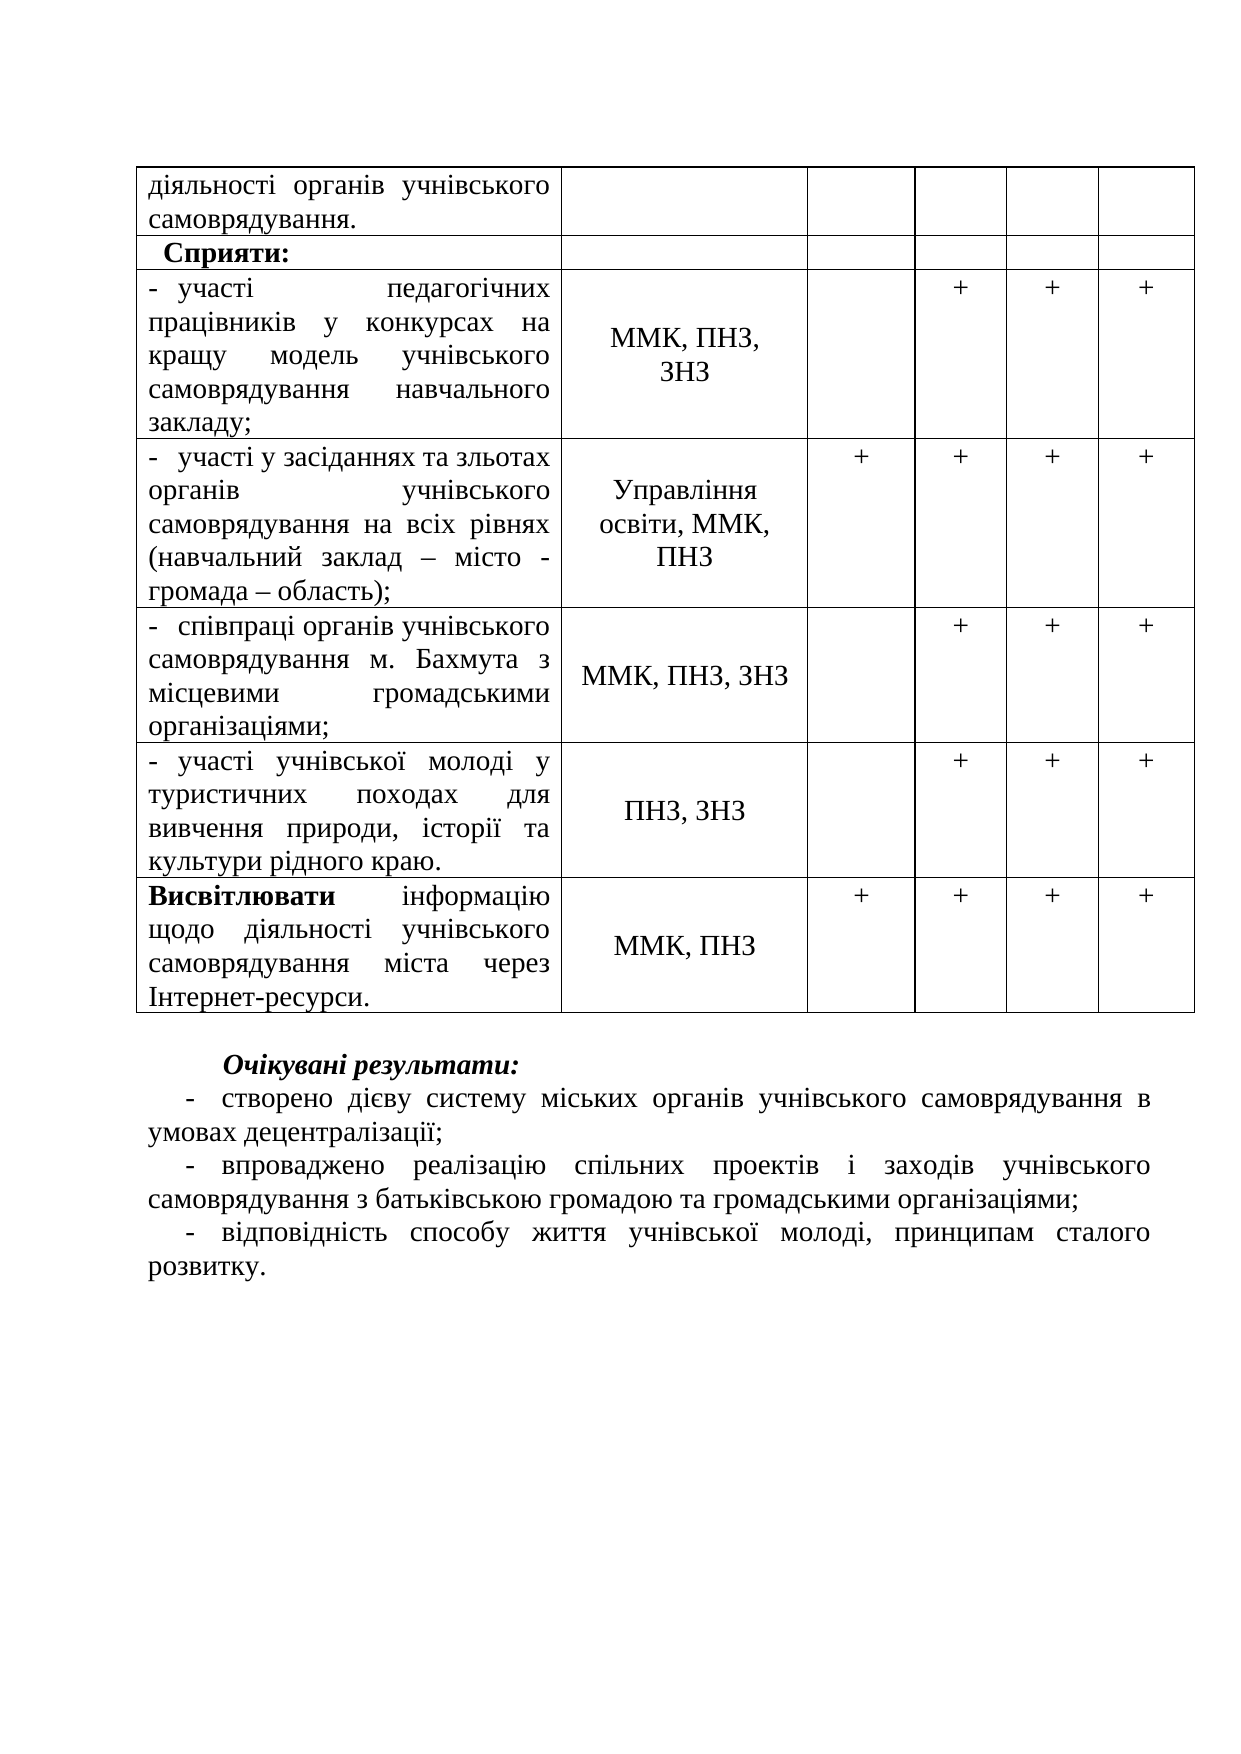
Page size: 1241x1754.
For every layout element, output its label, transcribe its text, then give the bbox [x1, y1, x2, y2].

table_cell + [1099, 878, 1194, 1012]
table_cell + [808, 168, 914, 234]
table_cell [916, 236, 1006, 269]
table_cell + [1007, 878, 1098, 1012]
table_cell + [916, 439, 1006, 607]
table_cell [808, 608, 914, 742]
list відповідність способу життя учнівської молоді, принципам сталого розвитку. [148, 1214, 1152, 1282]
list створено дієву систему міських органів учнівського самоврядування в умовах децентралізації; [148, 1080, 1152, 1147]
table_cell + [1099, 439, 1194, 607]
table_cell ПНЗ, ЗНЗ [562, 743, 807, 877]
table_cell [137, 168, 561, 234]
table_cell участі педагогічних працівників у конкурсах на кращу модель учнівського самоврядування навчального закладу; [137, 270, 561, 438]
table_cell ММК, ПНЗ, ЗНЗ [562, 608, 807, 742]
table_cell [808, 236, 914, 269]
table_cell + [916, 743, 1006, 877]
table_cell + [916, 270, 1006, 438]
table_cell + [808, 439, 914, 607]
table_cell + [1099, 168, 1194, 234]
table_cell участі учнівської молоді у туристичних походах для вивчення природи, історії та культури рідного краю. [137, 743, 561, 877]
table_cell + [1099, 270, 1194, 438]
table_cell ММК, ПНЗ [562, 878, 807, 1012]
table_cell Сприяти: [137, 236, 561, 269]
table_cell [562, 236, 807, 269]
table_cell [808, 270, 914, 438]
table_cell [562, 168, 807, 234]
table_cell + [916, 168, 1006, 234]
text Очікувані результати: [148, 1047, 1033, 1080]
table_cell + [1007, 168, 1098, 234]
table_cell співпраці органів учнівського самоврядування м. Бахмута з місцевими громадськими організаціями; [137, 608, 561, 742]
table_cell + [1099, 743, 1194, 877]
table_cell + [916, 878, 1006, 1012]
table_cell + [1007, 608, 1098, 742]
table_cell + [1007, 743, 1098, 877]
table_cell [808, 743, 914, 877]
table_cell + [1007, 439, 1098, 607]
table_cell ММК, ПНЗ, ЗНЗ [562, 270, 807, 438]
table_cell [1007, 236, 1098, 269]
table_cell + [808, 878, 914, 1012]
table_cell + [916, 608, 1006, 742]
table_cell + [1007, 270, 1098, 438]
table_cell Висвітлювати інформацію щодо діяльності учнівського самоврядування міста через Інтернет-ресурси. [137, 878, 561, 1012]
table_cell + [1099, 608, 1194, 742]
table_cell Управління освіти, ММК, ПНЗ [562, 439, 807, 607]
table_cell участі у засіданнях та зльотах органів учнівського самоврядування на всіх рівнях (навчальний заклад – місто - громада – область); [137, 439, 561, 607]
table_cell [1099, 236, 1194, 269]
list впроваджено реалізацію спільних проектів і заходів учнівського самоврядування з батьківською громадою та громадськими організаціями; [148, 1147, 1152, 1214]
